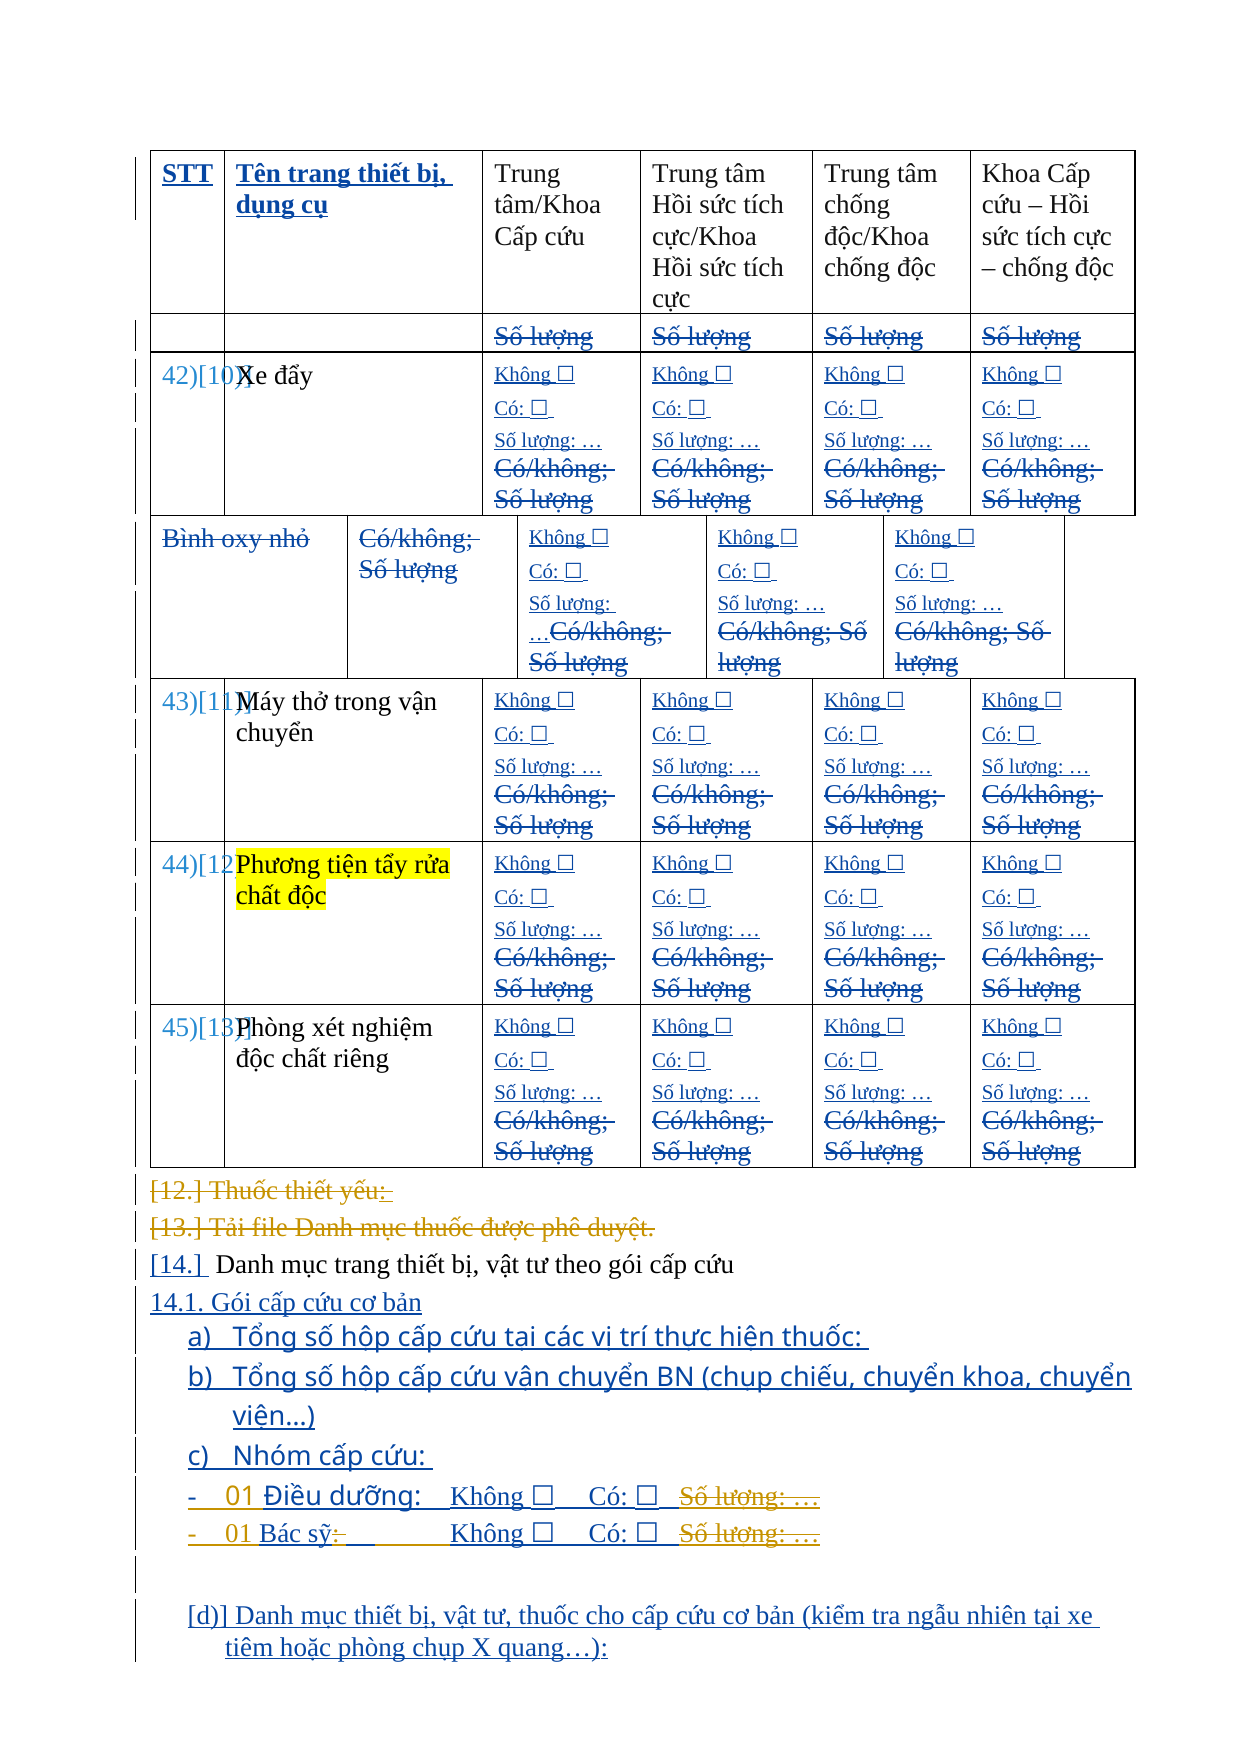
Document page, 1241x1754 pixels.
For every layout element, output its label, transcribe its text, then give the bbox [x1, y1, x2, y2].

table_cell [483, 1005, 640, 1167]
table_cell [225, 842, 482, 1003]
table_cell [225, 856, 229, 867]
table_header Trung tâm Hồi sức tích cực/Khoa Hồi sức tích cực [641, 151, 812, 313]
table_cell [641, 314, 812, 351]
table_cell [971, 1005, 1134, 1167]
table_header [151, 151, 224, 313]
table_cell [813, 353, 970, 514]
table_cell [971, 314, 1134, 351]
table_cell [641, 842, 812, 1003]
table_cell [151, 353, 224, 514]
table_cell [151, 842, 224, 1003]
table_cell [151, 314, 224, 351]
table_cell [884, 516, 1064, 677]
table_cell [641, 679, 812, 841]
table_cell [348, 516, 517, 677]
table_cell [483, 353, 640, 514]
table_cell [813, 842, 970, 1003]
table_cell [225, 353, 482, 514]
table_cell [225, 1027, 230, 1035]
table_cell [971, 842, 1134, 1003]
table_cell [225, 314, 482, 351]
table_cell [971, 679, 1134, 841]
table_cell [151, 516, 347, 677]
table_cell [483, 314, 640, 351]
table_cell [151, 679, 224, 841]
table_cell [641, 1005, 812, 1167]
table_header Trung tâm chống độc/Khoa chống độc [813, 151, 970, 313]
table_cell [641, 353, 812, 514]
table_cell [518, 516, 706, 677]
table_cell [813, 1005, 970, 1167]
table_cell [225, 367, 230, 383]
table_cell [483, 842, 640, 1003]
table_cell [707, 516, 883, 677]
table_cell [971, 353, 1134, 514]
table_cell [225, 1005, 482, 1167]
table_header [225, 151, 482, 313]
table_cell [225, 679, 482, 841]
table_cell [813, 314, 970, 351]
table_header Trung tâm/Khoa Cấp cứu [483, 151, 640, 313]
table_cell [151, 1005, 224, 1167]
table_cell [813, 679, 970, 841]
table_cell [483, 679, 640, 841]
table_header Khoa Cấp cứu – Hồi sức tích cực – chống độc [971, 151, 1134, 313]
